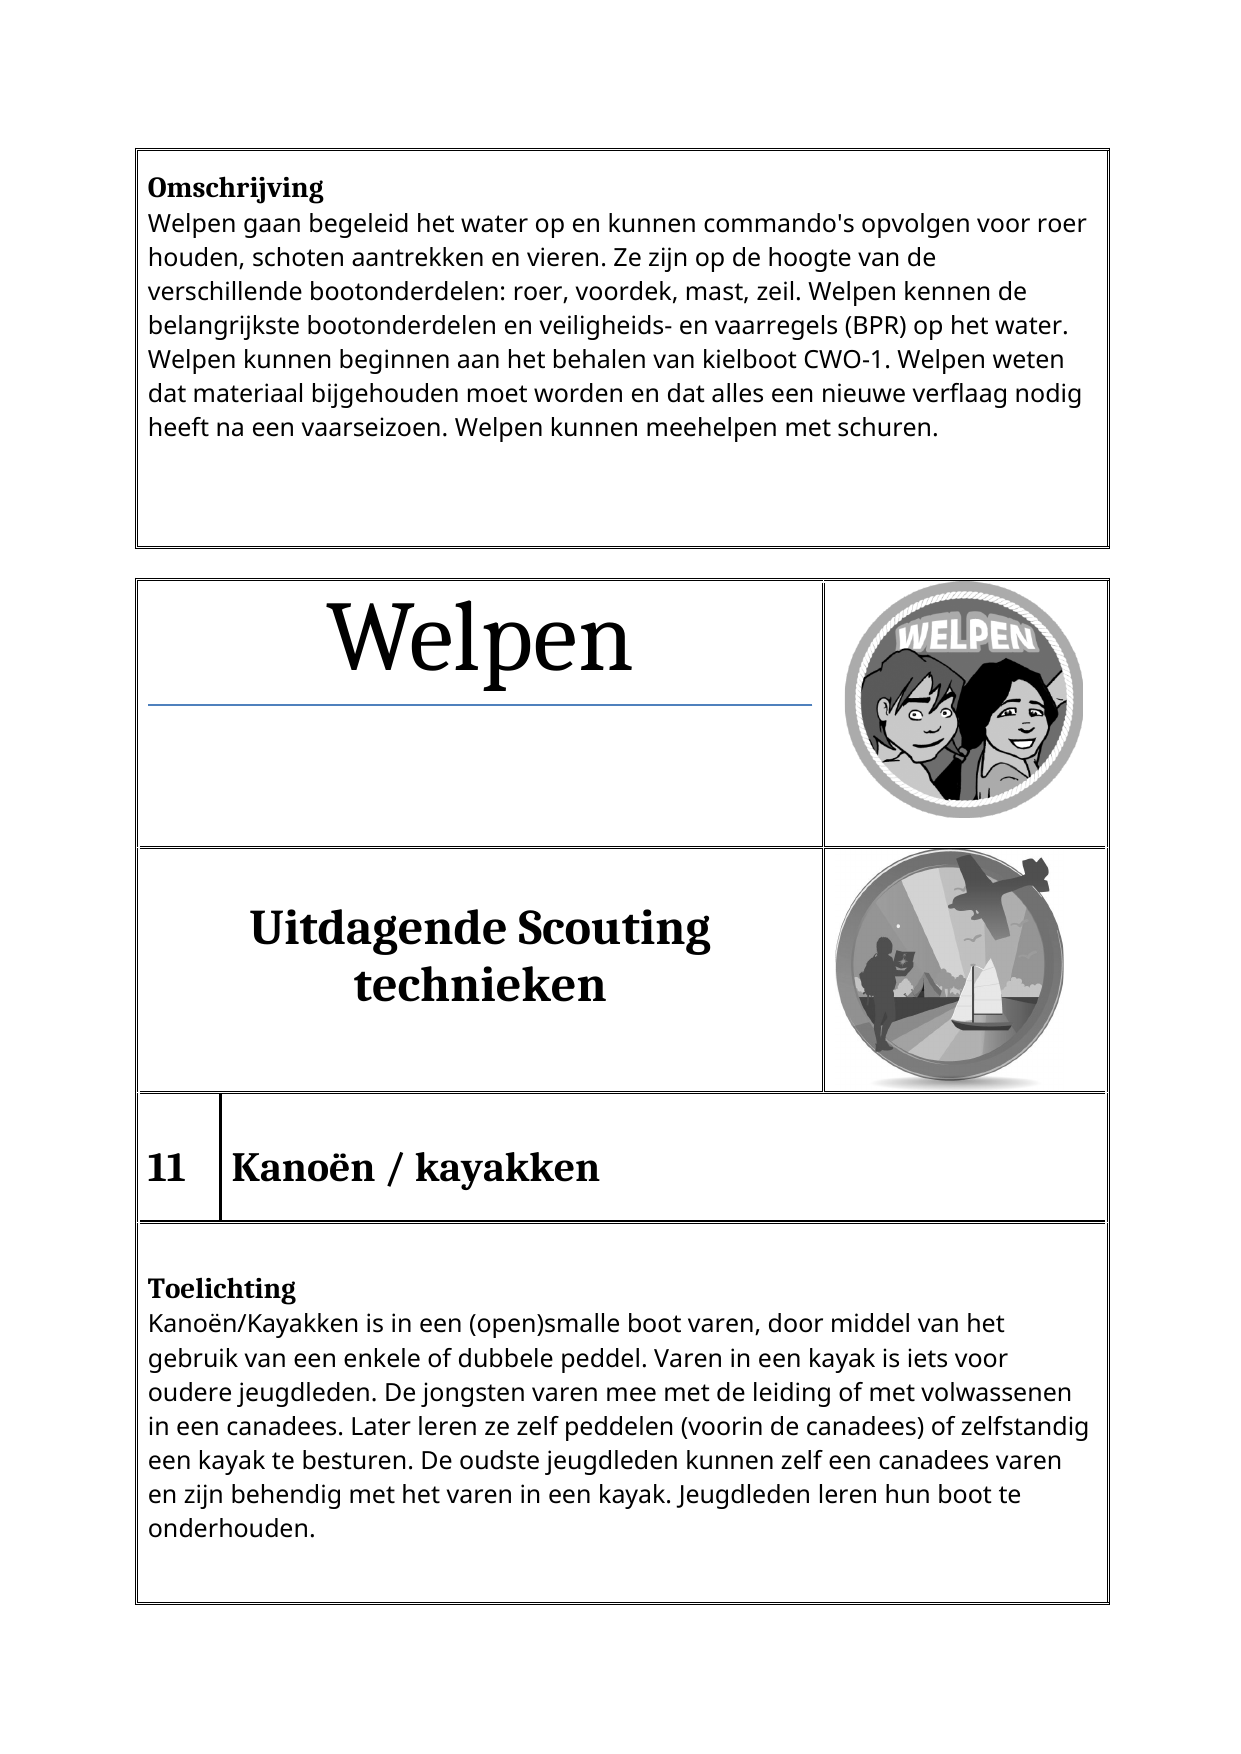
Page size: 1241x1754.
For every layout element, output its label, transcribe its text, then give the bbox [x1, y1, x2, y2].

picture [835, 849, 1064, 1091]
table_cell Kanoën / kayakken [220, 1091, 1108, 1220]
table_cell [824, 846, 1108, 1091]
table_header Welpen [138, 581, 824, 846]
table_cell Uitdagende Scouting technieken [136, 846, 824, 1091]
table_cell Omschrijving Welpen gaan begeleid het water op en kunnen commando's opvolgen voor roer houden, schoten aantrekken en vieren. Ze zijn op de hoogte van de verschillende bootonderdelen: roer, voordek, mast, zeil. Welpen kennen de belangrijkste bootonderdelen en veiligheids- en vaarregels (BPR) op het water. Welpen kunnen beginnen aan het behalen van kielboot CWO-1. Welpen weten dat materiaal bijgehouden moet worden en dat alles een nieuwe verflaag nodig heeft na een vaarseizoen. Welpen kunnen meehelpen met schuren. [138, 151, 1107, 546]
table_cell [138, 1220, 1107, 1601]
table_cell 11 [136, 1091, 220, 1220]
table_header [824, 581, 1107, 846]
